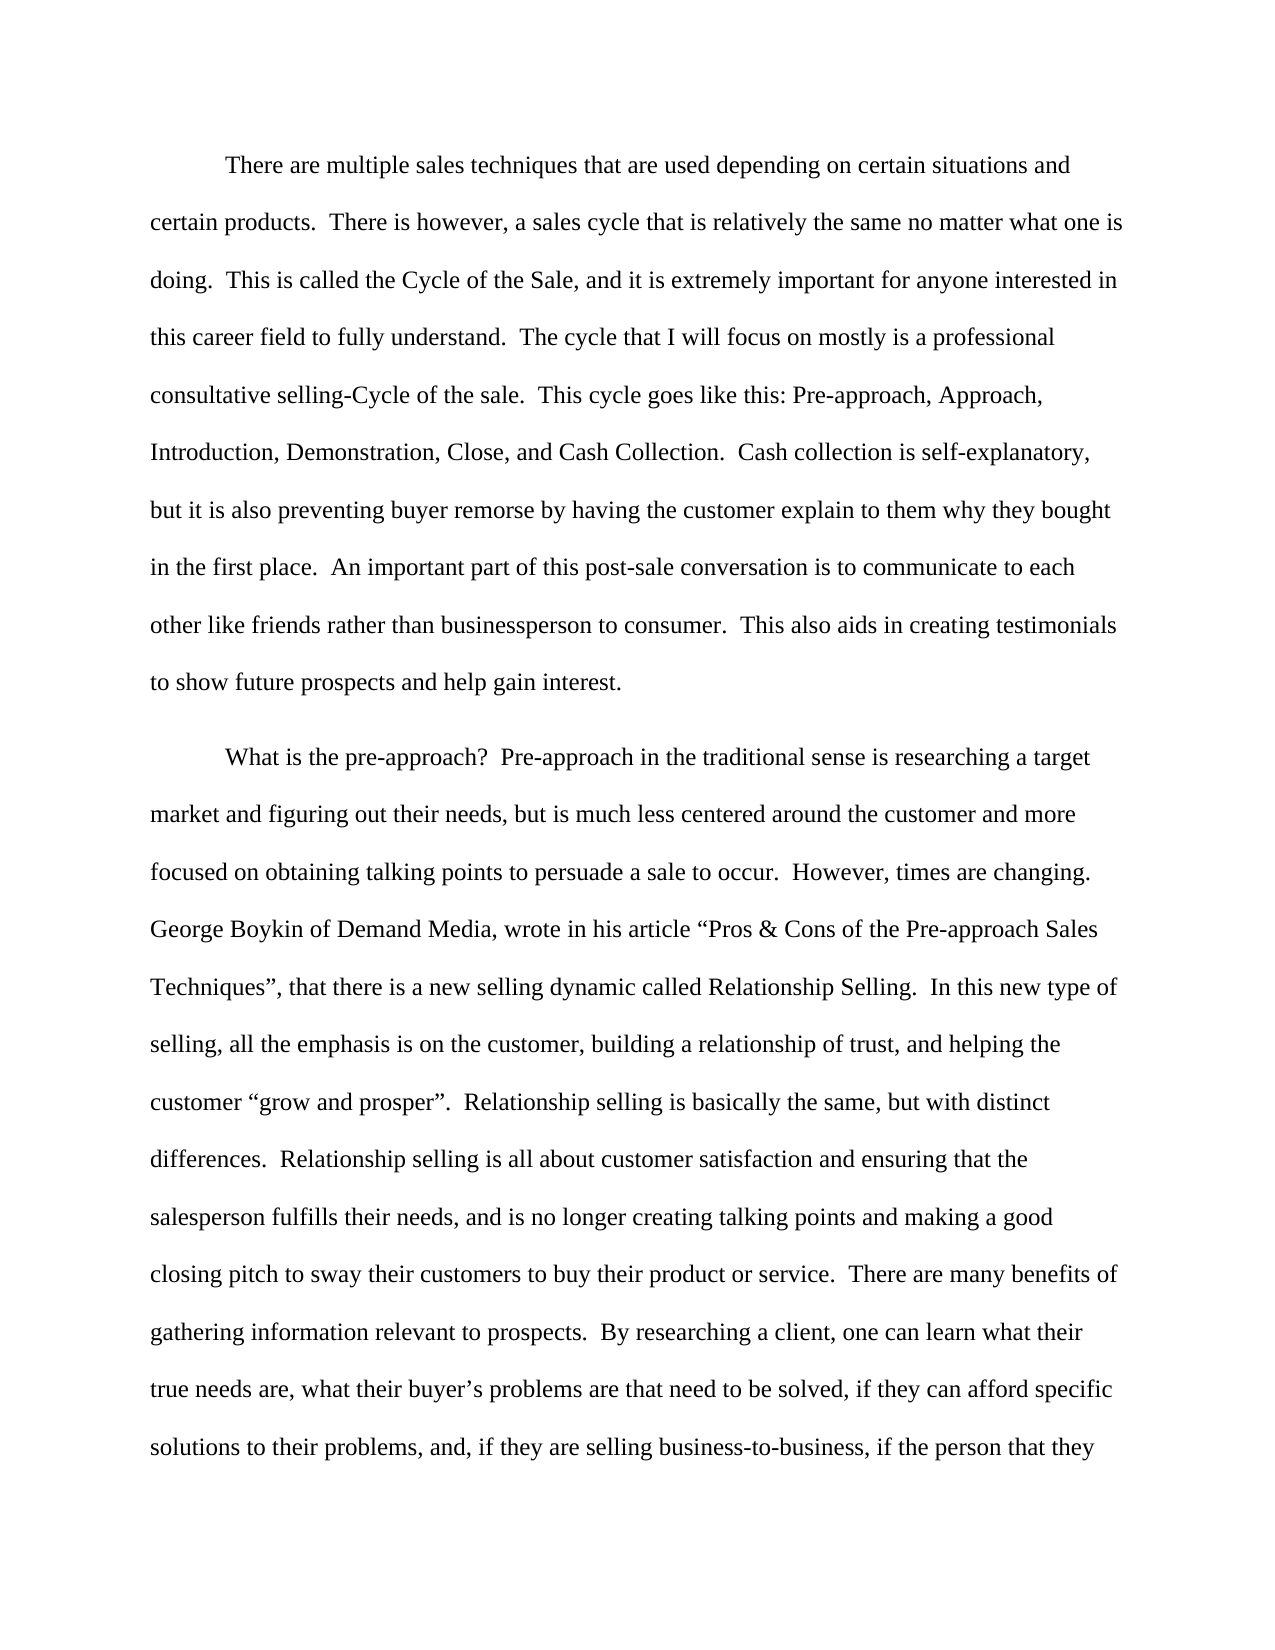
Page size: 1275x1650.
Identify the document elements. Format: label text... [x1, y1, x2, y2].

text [150, 742, 1125, 1460]
text There are multiple sales techniques that are used depending on certain situations and certain products. There is however, a sales cycle that is relatively the same no matter what one is doing. This is called the Cycle of the Sale, and it is extremely important for anyone interested in this career field to fully understand. The cycle that I will focus on mostly is a professional consultative selling-Cycle of the sale. This cycle goes like this: Pre-approach, Approach, Introduction, Demonstration, Close, and Cash Collection. Cash collection is self-explanatory, but it is also preventing buyer remorse by having the customer explain to them why they bought in the first place. An important part of this post-sale conversation is to communicate to each other like friends rather than businessperson to consumer. This also aids in creating testimonials to show future prospects and help gain interest. [150, 150, 1125, 696]
